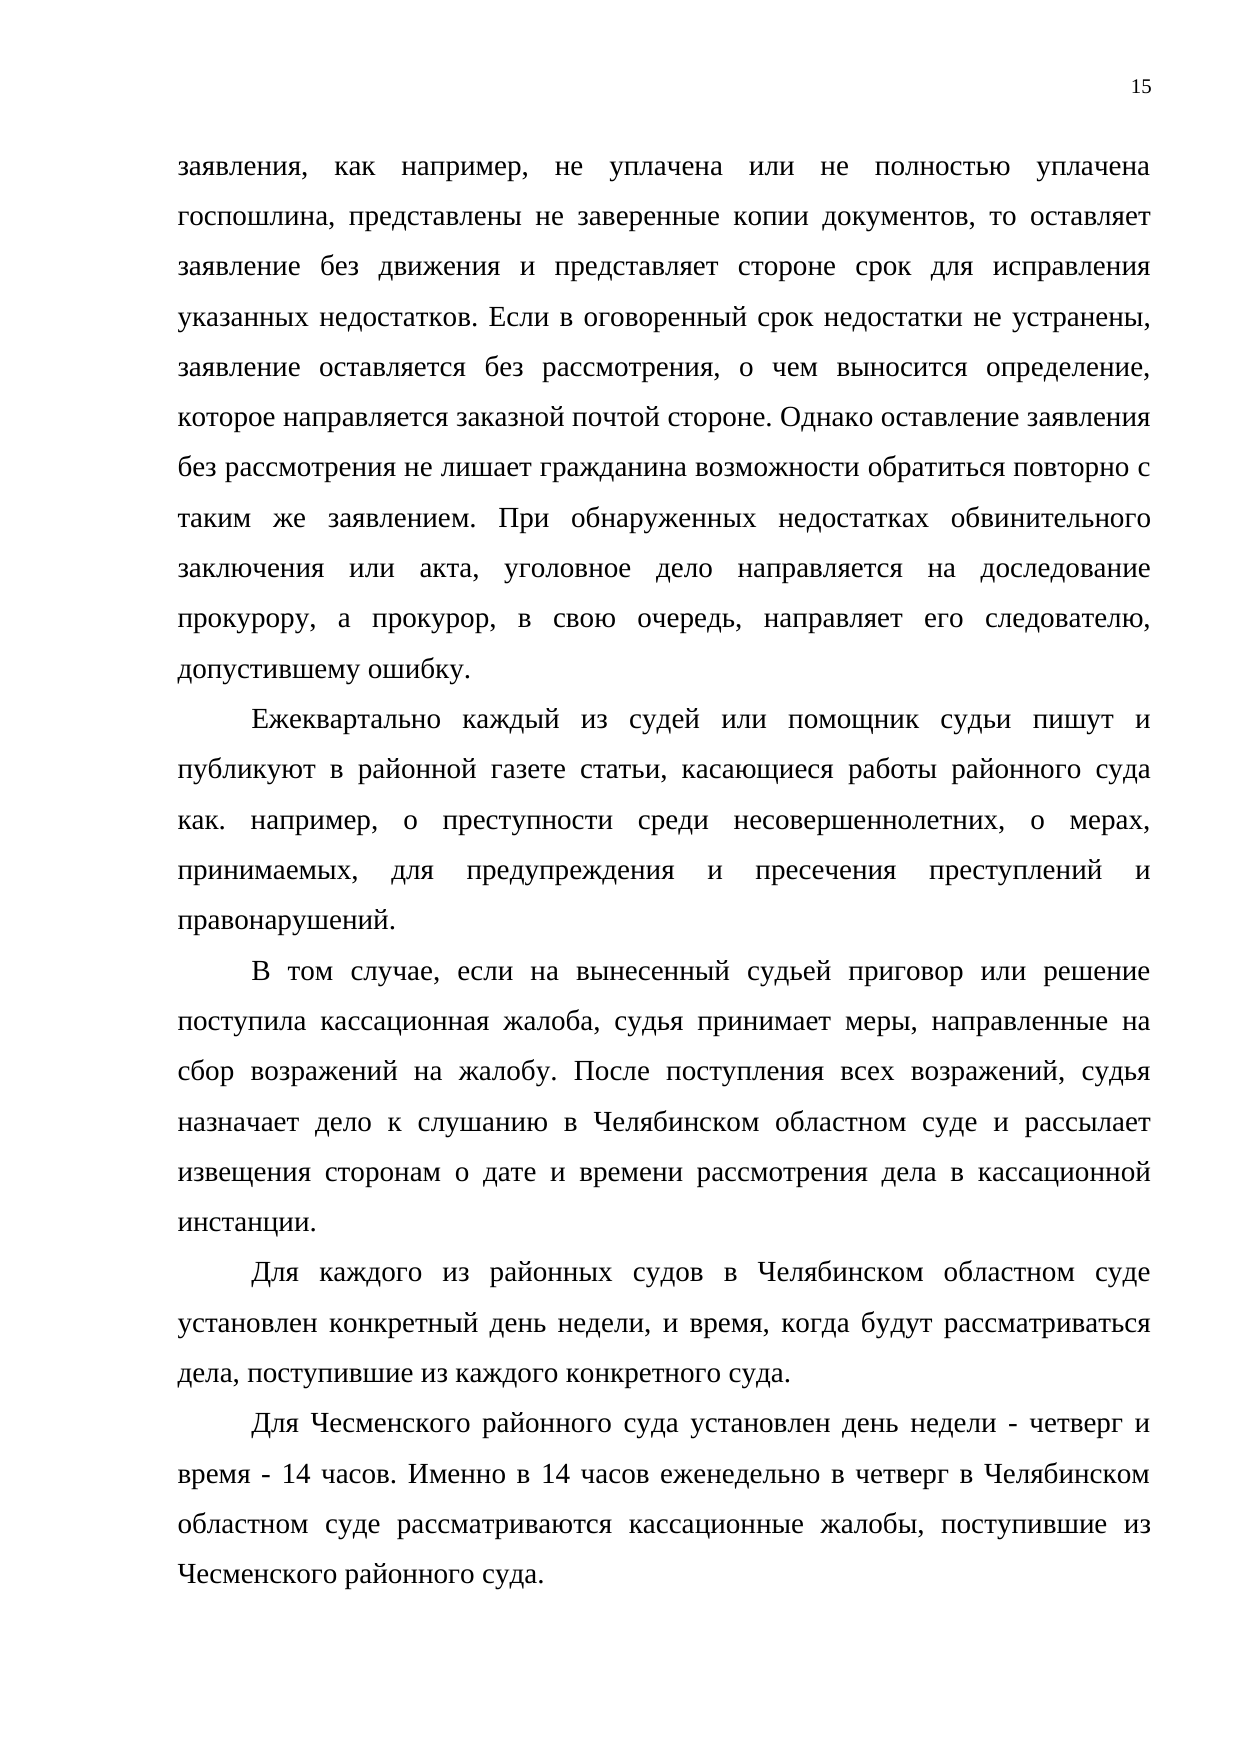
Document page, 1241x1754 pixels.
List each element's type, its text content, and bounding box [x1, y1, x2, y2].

text Ежеквартально каждый из судей или помощник судьи пишут и публикуют в районной газете статьи, касающиеся работы районного суда как. например, о преступности среди несовершеннолетних, о мерах, принимаемых, для предупреждения и пресечения преступлений и правонарушений. [177, 701, 1152, 936]
text В том случае, если на вынесенный судьей приговор или решение поступила кассационная жалоба, судья принимает меры, направленные на сбор возражений на жалобу. После поступления всех возражений, судья назначает дело к слушанию в Челябинском областном суде и рассылает извещения сторонам о дате и времени рассмотрения дела в кассационной инстанции. [177, 953, 1152, 1238]
text Для каждого из районных судов в Челябинском областном суде установлен конкретный день недели, и время, когда будут рассматриваться дела, поступившие из каждого конкретного суда. [177, 1254, 1152, 1389]
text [177, 148, 1152, 684]
text Для Чесменского районного суда установлен день недели - четверг и время - 14 часов. Именно в 14 часов еженедельно в четверг в Челябинском областном суде рассматриваются кассационные жалобы, поступившие из Чесменского районного суда. [177, 1406, 1152, 1590]
